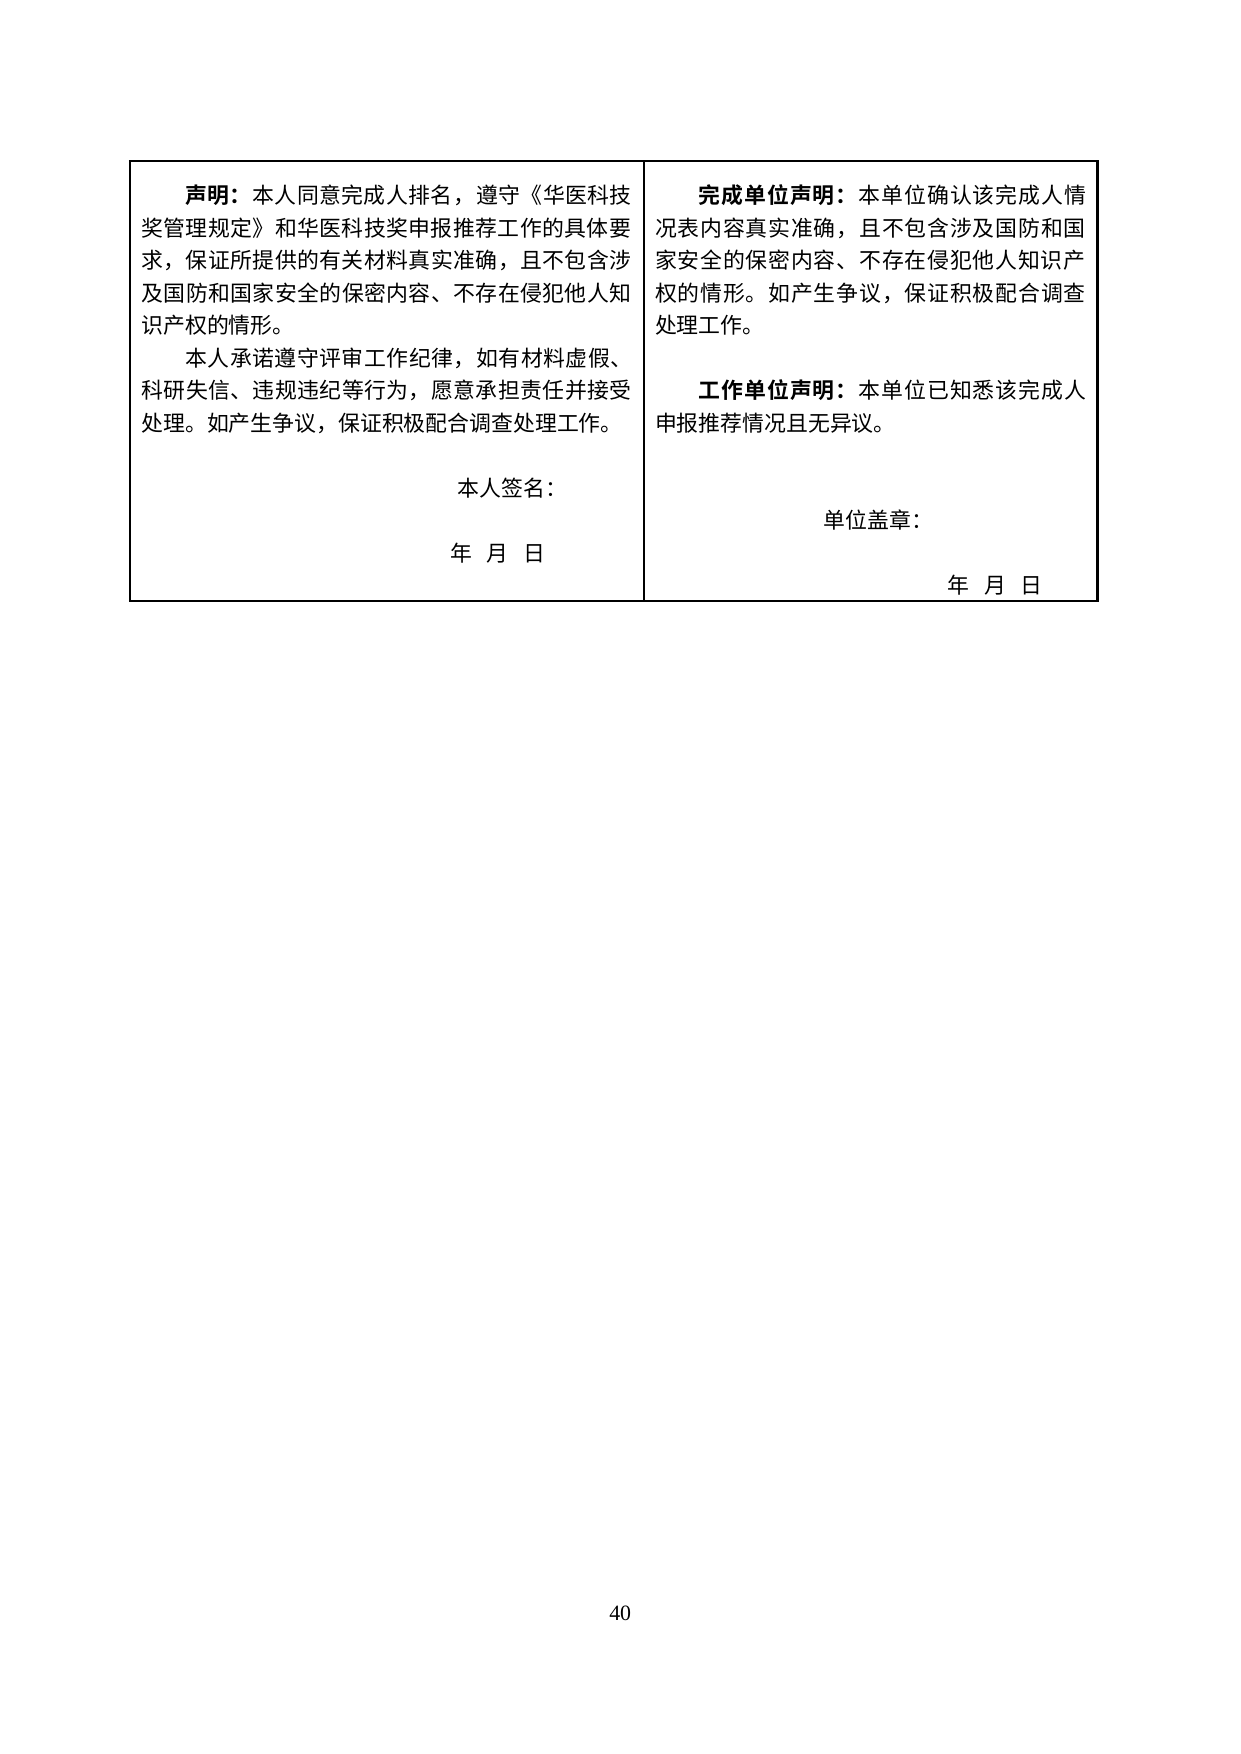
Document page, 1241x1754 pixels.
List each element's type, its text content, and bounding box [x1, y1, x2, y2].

table_cell 声明：本人同意完成人排名，遵守《华医科技奖管理规定》和华医科技奖申报推荐工作的具体要求，保证所提供的有关材料真实准确，且不包含涉及国防和国家安全的保密内容、不存在侵犯他人知识产权的情形。 本人承诺遵守评审工作纪律，如有材料虚假、科研失信、违规违纪等行为，愿意承担责任并接受处理。如产生争议，保证积极配合调查处理工作。 本人签名： 年 月 日 [131, 162, 643, 600]
table_cell 完成单位声明：本单位确认该完成人情况表内容真实准确，且不包含涉及国防和国家安全的保密内容、不存在侵犯他人知识产权的情形。如产生争议，保证积极配合调查处理工作。 工作单位声明：本单位已知悉该完成人申报推荐情况且无异议。 单位盖章： 年 月 日 [645, 162, 1096, 600]
